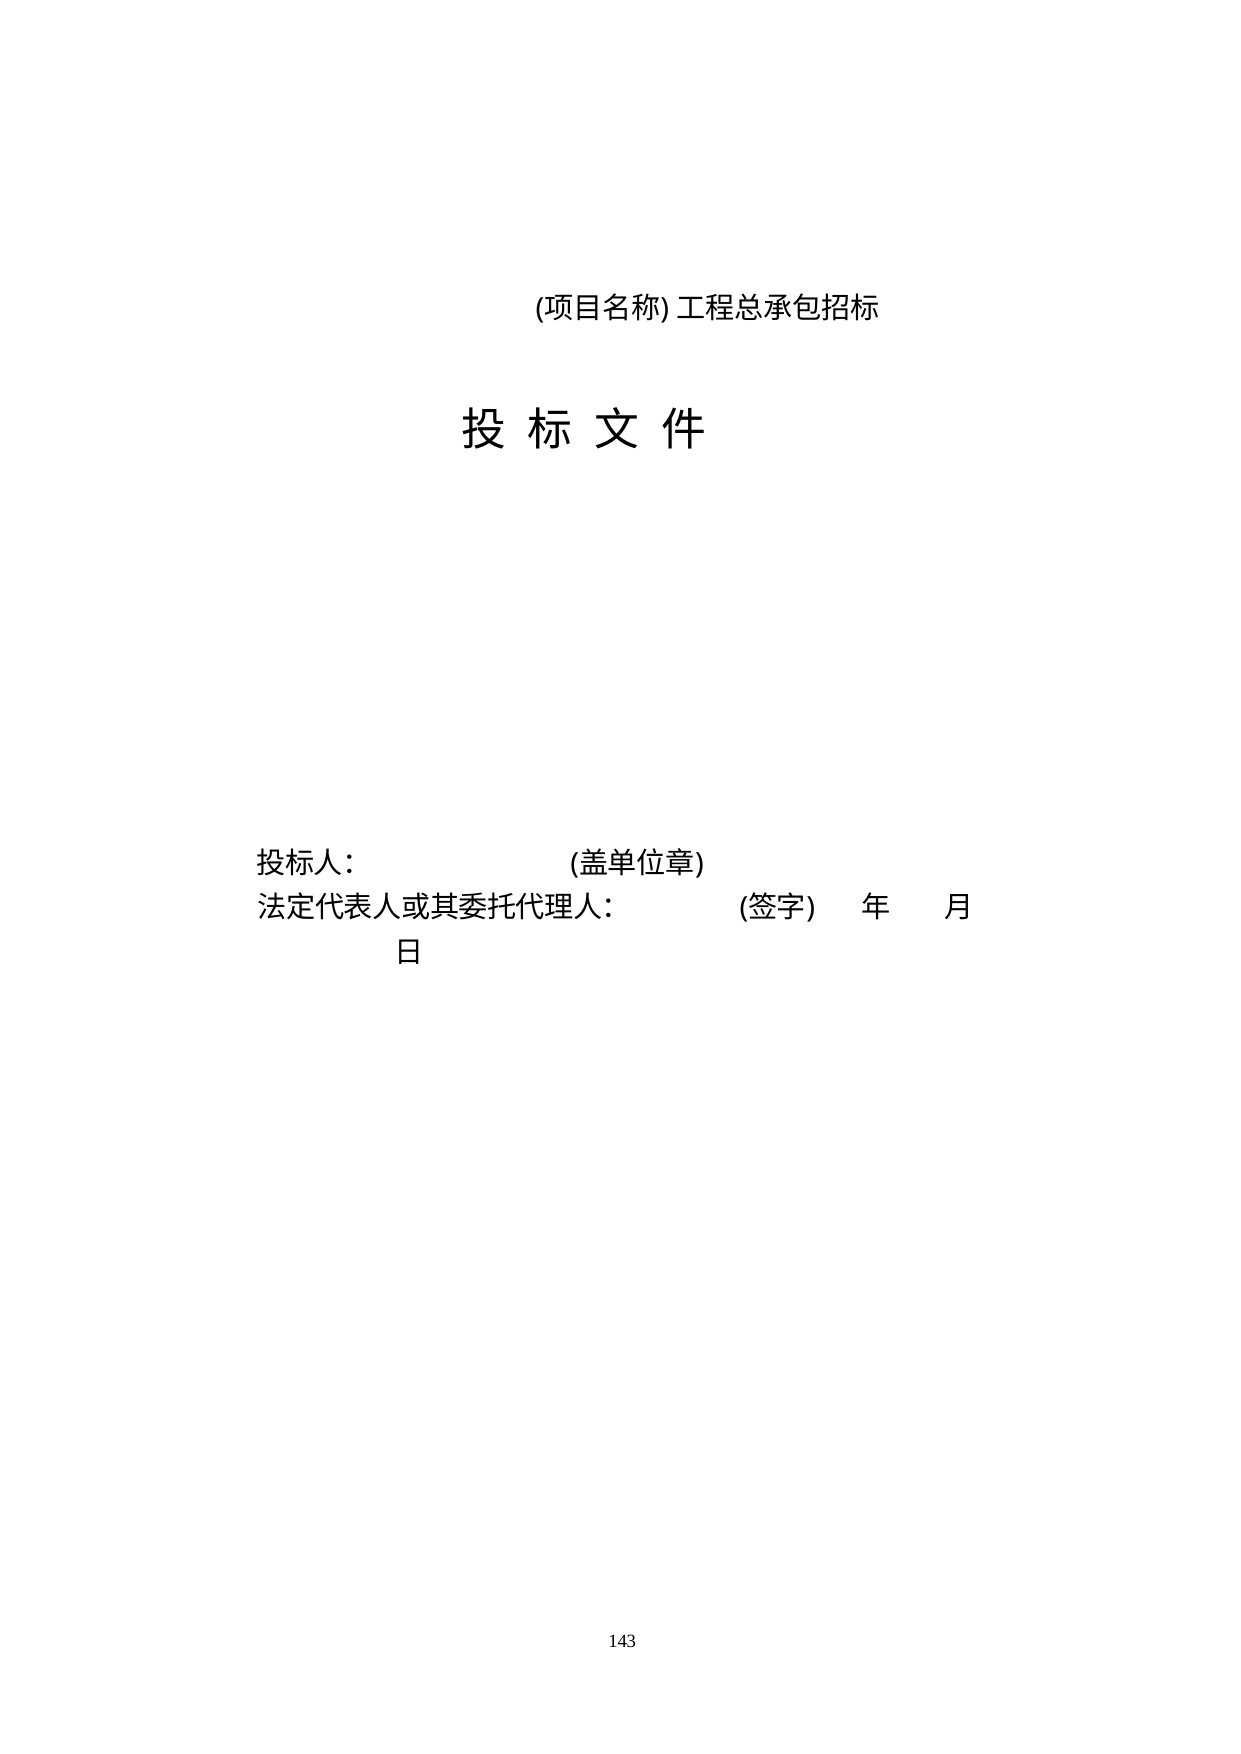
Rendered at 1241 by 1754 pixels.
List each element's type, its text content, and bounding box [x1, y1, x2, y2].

text 投标人： (盖单位章) [256, 842, 1054, 881]
text (项目名称) 工程总承包招标 投 标 文 件 [343, 284, 897, 459]
text 法定代表人或其委托代理人： (签字) 年 月 日 [257, 884, 982, 971]
